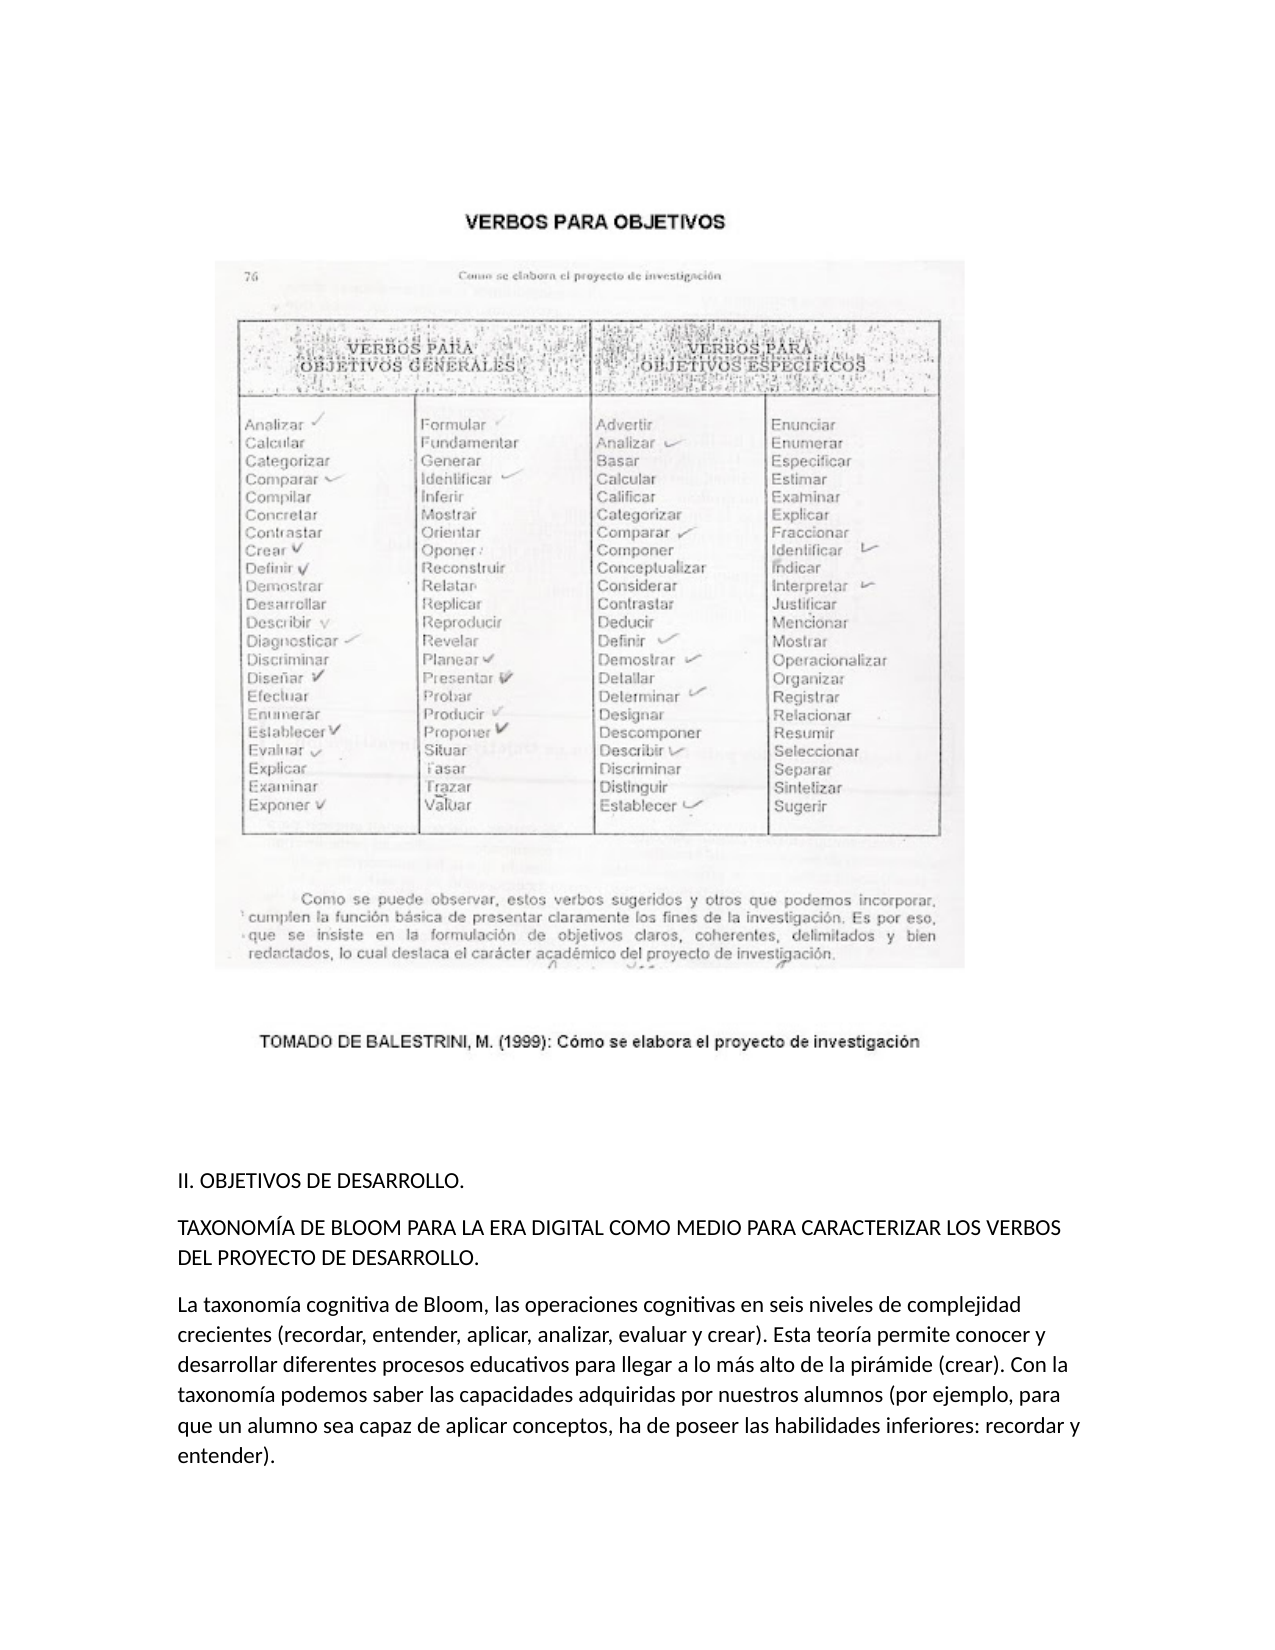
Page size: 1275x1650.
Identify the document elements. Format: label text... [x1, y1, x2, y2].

text II. OBJETIVOS DE DESARROLLO. [177, 1166, 1098, 1194]
text La taxonomía cognitiva de Bloom, las operaciones cognitivas en seis niveles de complejidad crecientes (recordar, entender, aplicar, analizar, evaluar y crear). Esta teoría permite conocer y desarrollar diferentes procesos educativos para llegar a lo más alto de la pirámide (crear). Con la taxonomía podemos saber las capacidades adquiridas por nuestros alumnos (por ejemplo, para que un alumno sea capaz de aplicar conceptos, ha de poseer las habilidades inferiores: recordar y entender). [177, 1290, 1098, 1469]
text TAXONOMÍA DE BLOOM PARA LA ERA DIGITAL COMO MEDIO PARA CARACTERIZAR LOS VERBOS DEL PROYECTO DE DESARROLLO. [177, 1213, 1098, 1271]
picture [214, 147, 965, 1148]
